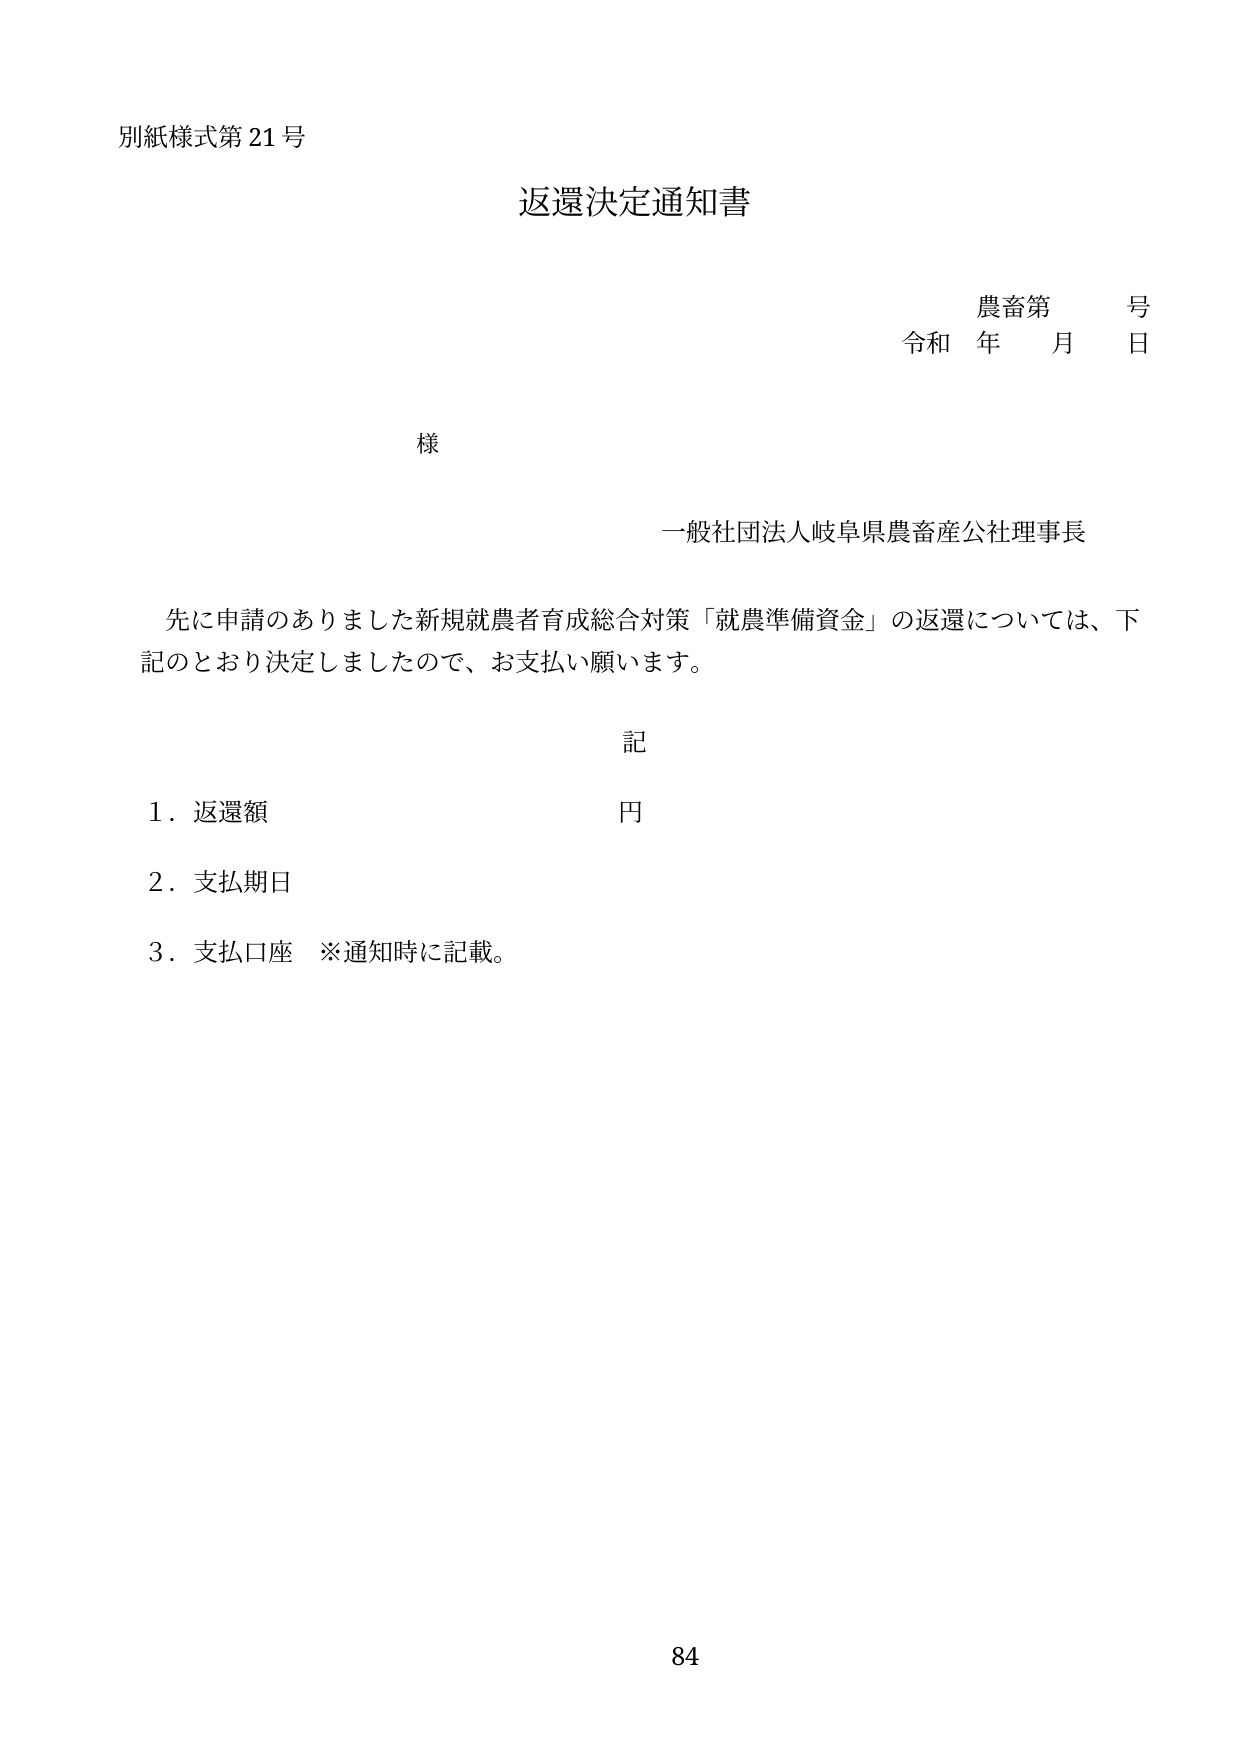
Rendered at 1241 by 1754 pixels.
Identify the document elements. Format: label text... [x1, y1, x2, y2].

text 先に申請のありました新規就農者育成総合対策「就農準備資金」の返還については、下記のとおり決定しましたので、お支払い願います。 [140, 601, 1152, 678]
text 農畜第 号 [118, 287, 1152, 323]
text 返還決定通知書 [118, 187, 1152, 221]
text 別紙様式第21号 [118, 118, 1152, 154]
subtitle １．返還額 円 [118, 793, 1152, 829]
text 様 [118, 426, 1152, 459]
text 一般社団法人岐阜県農畜産公社理事長 [140, 520, 1086, 547]
subtitle 記 [118, 723, 1152, 759]
text ２．支払期日 [118, 863, 1152, 899]
text 令和 年 月 日 [118, 323, 1152, 359]
text ３．支払口座 ※通知時に記載。 [118, 933, 1152, 969]
